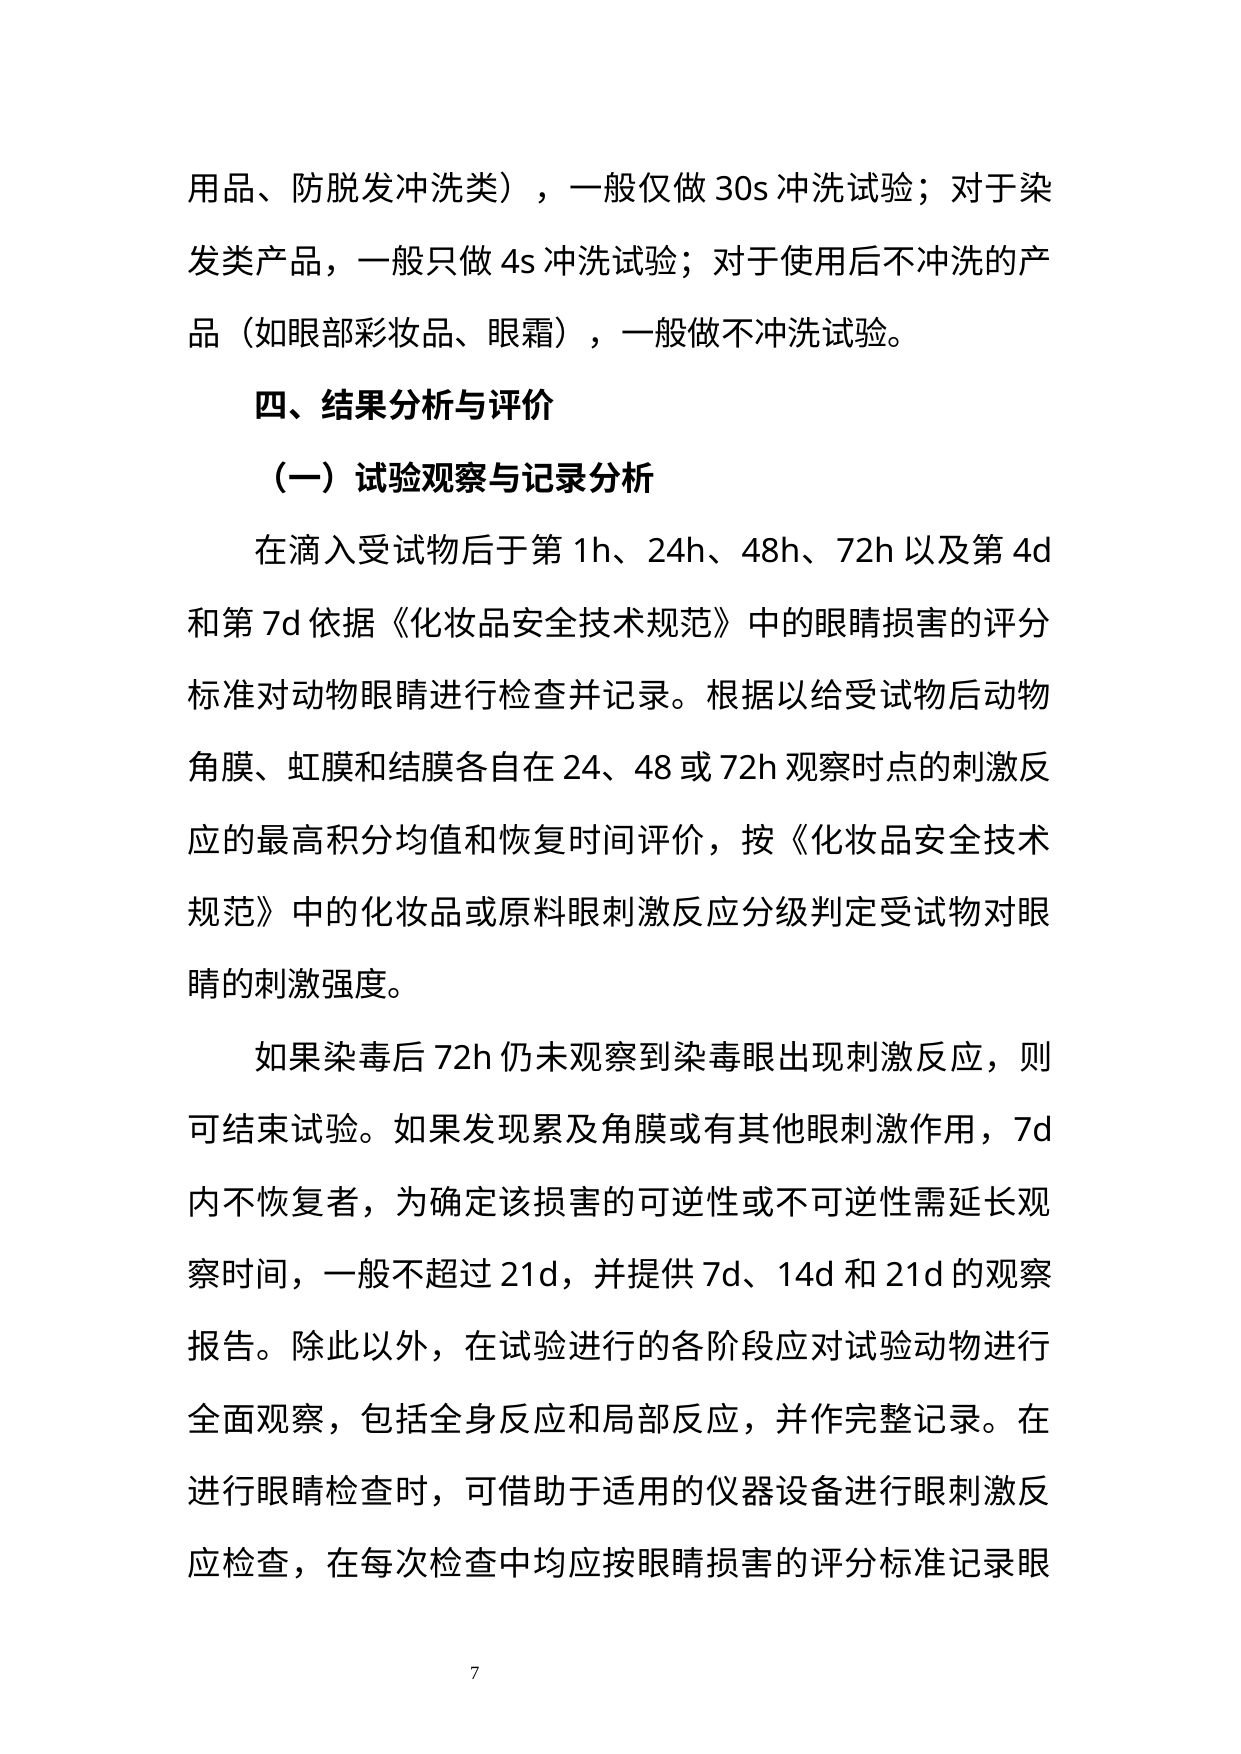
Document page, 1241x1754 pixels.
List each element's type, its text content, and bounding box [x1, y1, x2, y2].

text 四、结果分析与评价 [187, 379, 1053, 427]
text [187, 1031, 1053, 1585]
text 在滴入受试物后于第1h、24h、48h、72h以及第4d和第7d依据《化妆品安全技术规范》中的眼睛损害的评分标准对动物眼睛进行检查并记录。根据以给受试物后动物角膜、虹膜和结膜各自在24、48或72h观察时点的刺激反应的最高积分均值和恢复时间评价，按《化妆品安全技术规范》中的化妆品或原料眼刺激反应分级判定受试物对眼睛的刺激强度。 [187, 524, 1053, 1006]
text （一）试验观察与记录分析 [187, 452, 1053, 500]
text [187, 162, 1053, 355]
